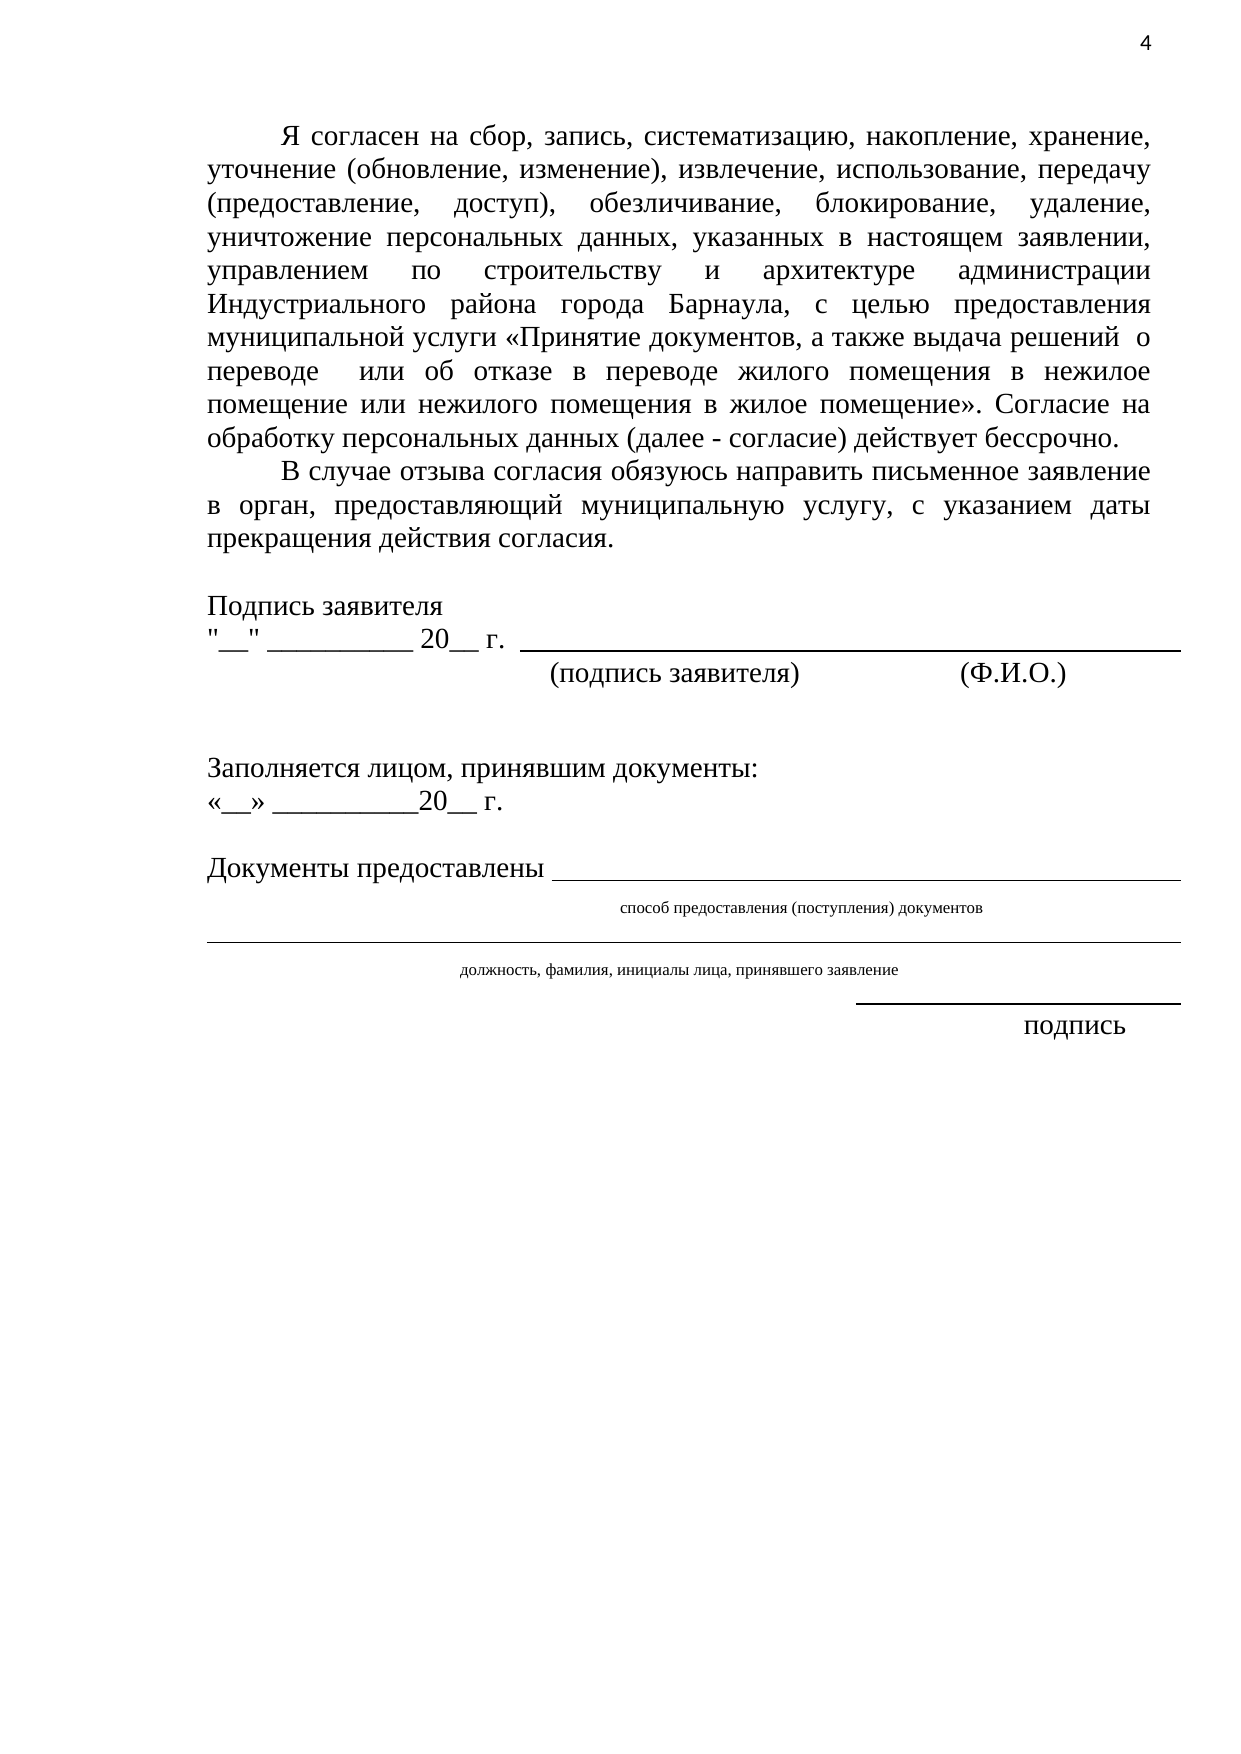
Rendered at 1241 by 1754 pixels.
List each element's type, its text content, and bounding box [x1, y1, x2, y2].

text Подпись заявителя [207, 588, 1152, 621]
text должность, фамилия, инициалы лица, принявшего заявление [207, 946, 1152, 979]
text «__» __________20__ г. [207, 783, 1152, 817]
text (подпись заявителя) (Ф.И.О.) [207, 655, 1152, 688]
text "__" __________ 20__ г. [207, 621, 1152, 655]
text подпись [207, 1007, 1152, 1041]
text Заполняется лицом, принявшим документы: [207, 750, 1152, 783]
text Документы предоставлены [207, 851, 1152, 884]
text Я согласен на сбор, запись, систематизацию, накопление, хранение, уточнение (обновление, изменение), извлечение, использование, передачу (предоставление, доступ), обезличивание, блокирование, удаление, уничтожение персональных данных, указанных в настоящем заявлении, управлением по строительству и архитектуре администрации Индустриального района города Барнаула, с целью предоставления муниципальной услуги «Принятие документов, а также выдача решений о переводе или об отказе в переводе жилого помещения в нежилое помещение или нежилого помещения в жилое помещение». Согласие на обработку персональных данных (далее - согласие) действует бессрочно. [207, 118, 1152, 453]
text способ предоставления (поступления) документов [207, 884, 1152, 918]
text В случае отзыва согласия обязуюсь направить письменное заявление в орган, предоставляющий муниципальную услугу, с указанием даты прекращения действия согласия. [207, 453, 1152, 554]
